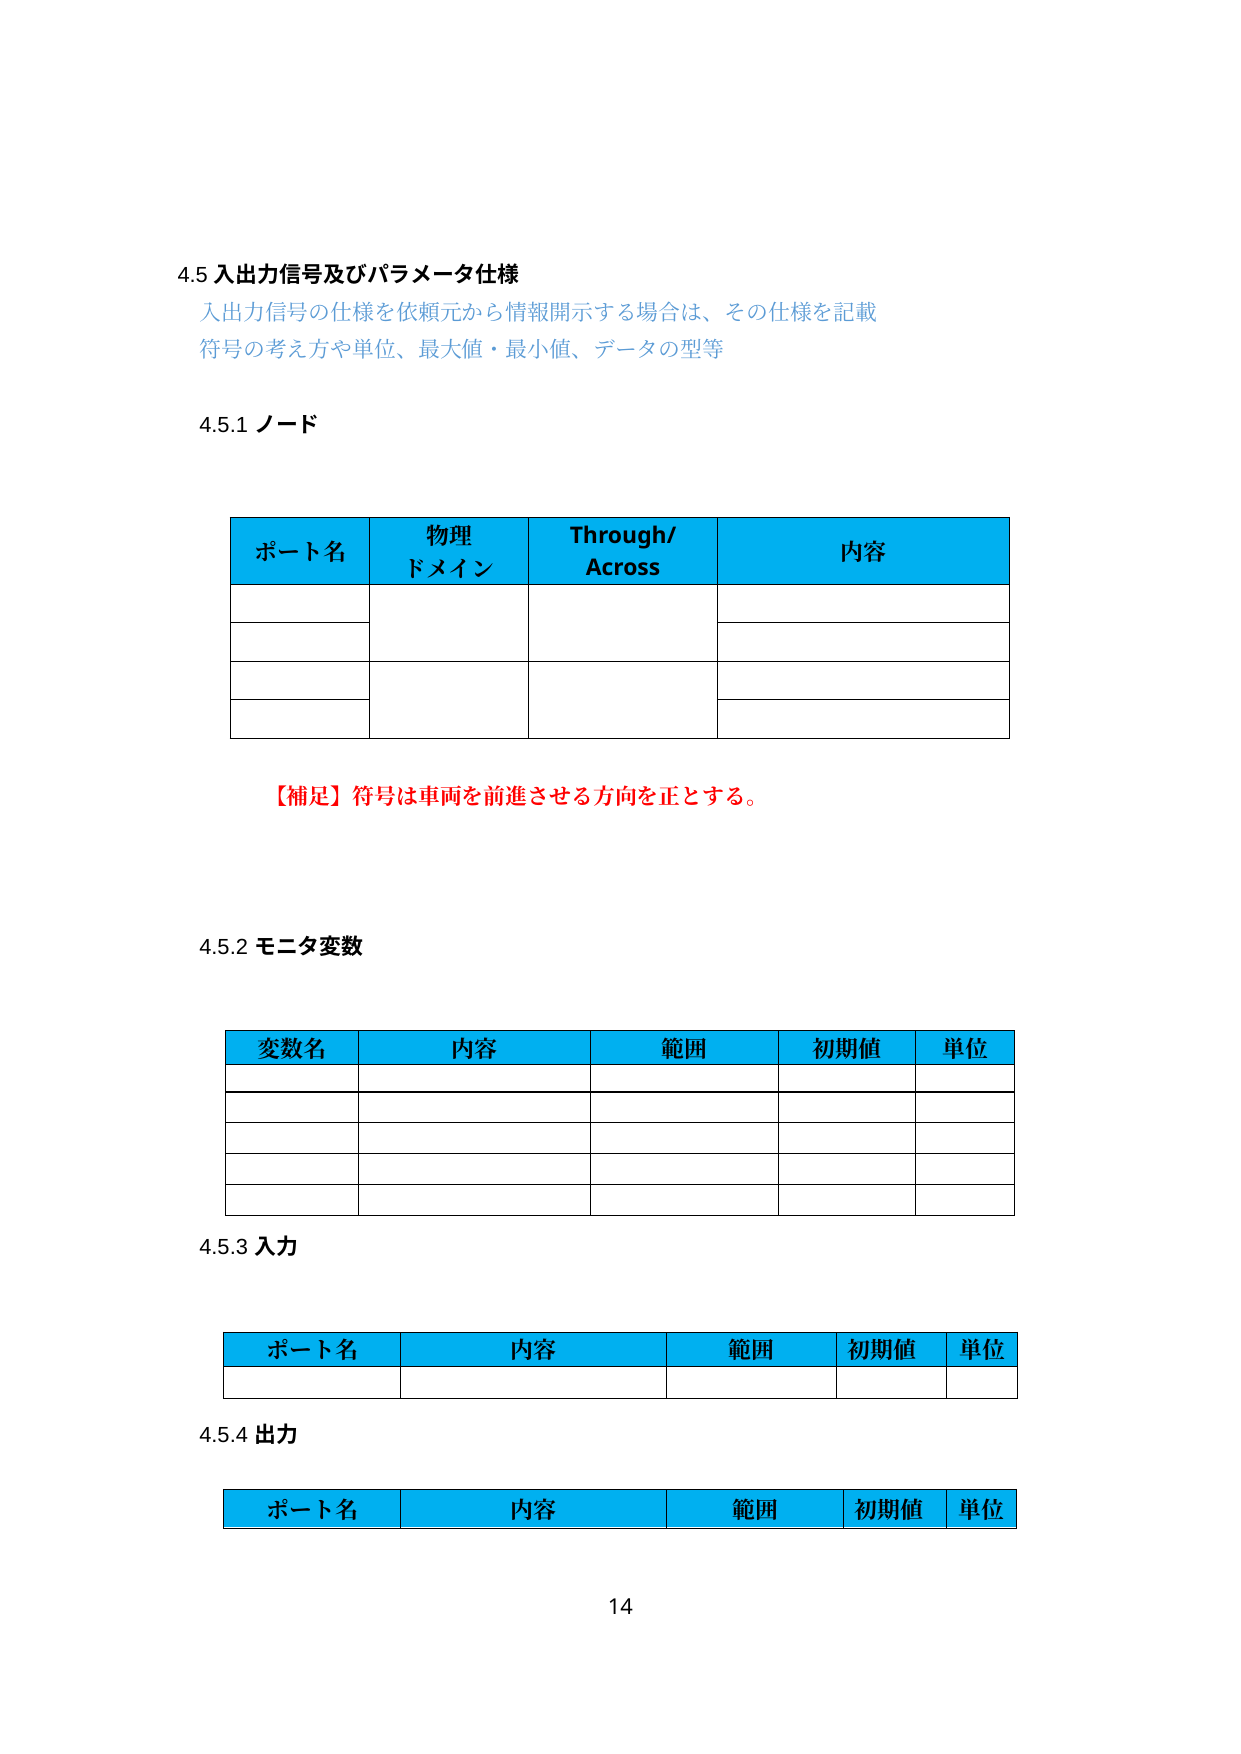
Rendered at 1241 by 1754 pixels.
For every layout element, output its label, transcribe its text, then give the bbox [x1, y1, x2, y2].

table_cell [718, 700, 1009, 738]
table_header 範囲 [667, 1490, 843, 1527]
table_cell [591, 1154, 778, 1184]
table_cell [224, 1367, 400, 1398]
table_cell [591, 1065, 778, 1091]
table_header ポート名 [224, 1333, 400, 1366]
table_cell [591, 1093, 778, 1122]
table_cell [916, 1065, 1014, 1091]
table_header 内容 [359, 1031, 590, 1064]
table_cell [226, 1065, 358, 1091]
table_cell [359, 1093, 590, 1122]
table_header 範囲 [591, 1031, 778, 1064]
table_header 内容 [401, 1333, 666, 1366]
table_cell [231, 623, 369, 661]
table_header Through/ Across [529, 518, 717, 584]
table_cell [779, 1185, 915, 1215]
table_header 初期値 [844, 1490, 946, 1527]
table_cell [529, 662, 717, 738]
table_cell [359, 1123, 590, 1153]
subtitle 4.5.4 出力 [199, 1414, 1063, 1451]
table_header 単位 [947, 1490, 1016, 1527]
table_cell [231, 585, 369, 622]
table_cell [779, 1065, 915, 1091]
table_cell [231, 662, 369, 699]
table_cell [916, 1123, 1014, 1153]
table_cell [226, 1093, 358, 1122]
table_cell [359, 1154, 590, 1184]
table_cell [591, 1185, 778, 1215]
table_cell [529, 585, 717, 661]
table_header 変数名 [226, 1031, 358, 1064]
table_cell [916, 1154, 1014, 1184]
table_cell [370, 662, 528, 738]
table_cell [226, 1154, 358, 1184]
table_cell [837, 1367, 946, 1398]
table_cell [370, 585, 528, 661]
table_cell [359, 1185, 590, 1215]
table_cell [947, 1367, 1017, 1398]
table_cell [226, 1185, 358, 1215]
subtitle 4.5.3 入力 [199, 1151, 1063, 1264]
table_cell [359, 1065, 590, 1091]
table_cell [779, 1154, 915, 1184]
table_header 範囲 [667, 1333, 836, 1366]
table_cell [226, 1123, 358, 1153]
table_header 内容 [401, 1490, 666, 1527]
text 入出力信号の仕様を依頼元から情報開示する場合は、その仕様を記載 [177, 292, 1063, 329]
text 【補足】符号は車両を前進させる方向を正とする。 [177, 776, 1063, 814]
table_cell [779, 1123, 915, 1153]
table_cell [718, 623, 1009, 661]
table_header 物理 ドメイン [370, 518, 528, 584]
table_cell [779, 1093, 915, 1122]
table_header 初期値 [837, 1333, 946, 1366]
table_cell [718, 585, 1009, 622]
table_header 初期値 [779, 1031, 915, 1064]
table_header 単位 [916, 1031, 1014, 1064]
table_cell [591, 1123, 778, 1153]
table_cell [401, 1367, 666, 1398]
text 符号の考え方や単位、最大値・最小値、データの型等 [177, 329, 1063, 367]
table_cell [231, 700, 369, 738]
table_cell [916, 1185, 1014, 1215]
table_cell [718, 662, 1009, 699]
table_header ポート名 [231, 518, 369, 584]
table_cell [916, 1093, 1014, 1122]
table_header 単位 [947, 1333, 1017, 1366]
table_header 内容 [718, 518, 1009, 584]
table_header ポート名 [224, 1490, 400, 1527]
table_cell [667, 1367, 836, 1398]
subtitle 4.5 入出力信号及びパラメータ仕様 [177, 254, 1063, 292]
subtitle 4.5.1 ノード [199, 404, 1063, 442]
subtitle 4.5.2 モニタ変数 [199, 926, 1063, 964]
